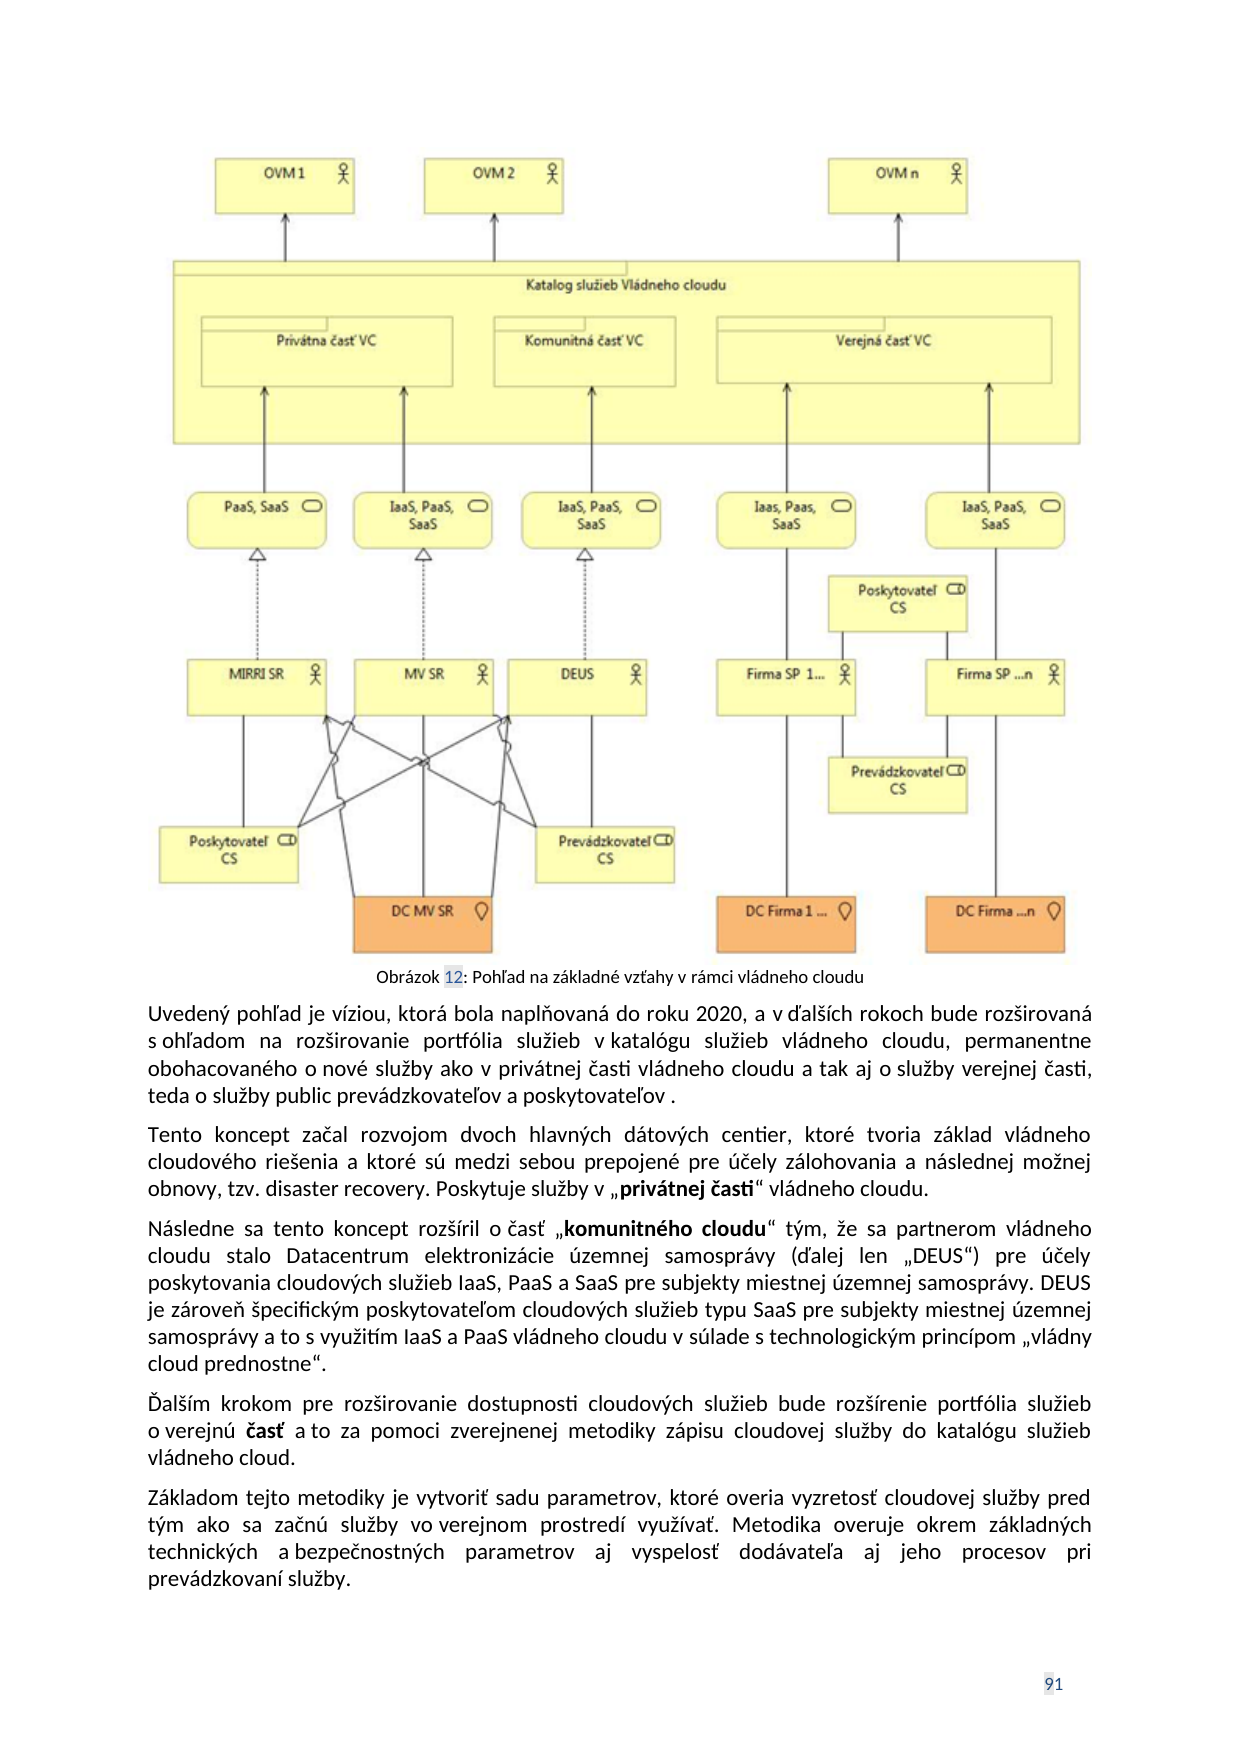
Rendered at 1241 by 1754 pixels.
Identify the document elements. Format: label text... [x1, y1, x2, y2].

text Následne sa tento koncept rozšíril o časť „komunitného cloudu“ tým, že sa partnerom vládneho cloudu stalo Datacentrum elektronizácie územnej samosprávy (ďalej len „DEUS“) pre účely poskytovania cloudových služieb IaaS, PaaS a SaaS pre subjekty miestnej územnej samosprávy. DEUS je zároveň špecifickým poskytovateľom cloudových služieb typu SaaS pre subjekty miestnej územnej samosprávy a to s využitím IaaS a PaaS vládneho cloudu v súlade s technologickým princípom „vládny cloud prednostne“. [148, 1215, 1093, 1377]
text Obrázok 12: Pohľad na základné vzťahy v rámci vládneho cloudu [463, 148, 1093, 988]
text Tento koncept začal rozvojom dvoch hlavných dátových centier, ktoré tvoria základ vládneho cloudového riešenia a ktoré sú medzi sebou prepojené pre účely zálohovania a následnej možnej obnovy, tzv. disaster recovery. Poskytuje služby v „privátnej časti“ vládneho cloudu. [148, 1121, 1093, 1202]
text Ďalším krokom pre rozširovanie dostupnosti cloudových služieb bude rozšírenie portfólia služieb o verejnú časť a to za pomoci zverejnenej metodiky zápisu cloudovej služby do katalógu služieb vládneho cloud. [148, 1390, 1093, 1471]
text Uvedený pohľad je víziou, ktorá bola naplňovaná do roku 2020, a v ďalších rokoch bude rozširovaná s ohľadom na rozširovanie portfólia služieb v katalógu služieb vládneho cloudu, permanentne obohacovaného o nové služby ako v privátnej časti vládneho cloudu a tak aj o služby verejnej časti, teda o služby public prevádzkovateľov a poskytovateľov . [148, 1000, 1093, 1108]
text Základom tejto metodiky je vytvoriť sadu parametrov, ktoré overia vyzretosť cloudovej služby pred tým ako sa začnú služby vo verejnom prostredí využívať. Metodika overuje okrem základných technických a bezpečnostných parametrov aj vyspelosť dodávateľa aj jeho procesov pri prevádzkovaní služby. [148, 1483, 1093, 1592]
picture [148, 147, 1092, 965]
text Obrázok 12: Pohľad na základné vzťahy v rámci vládneho cloudu [148, 965, 444, 988]
